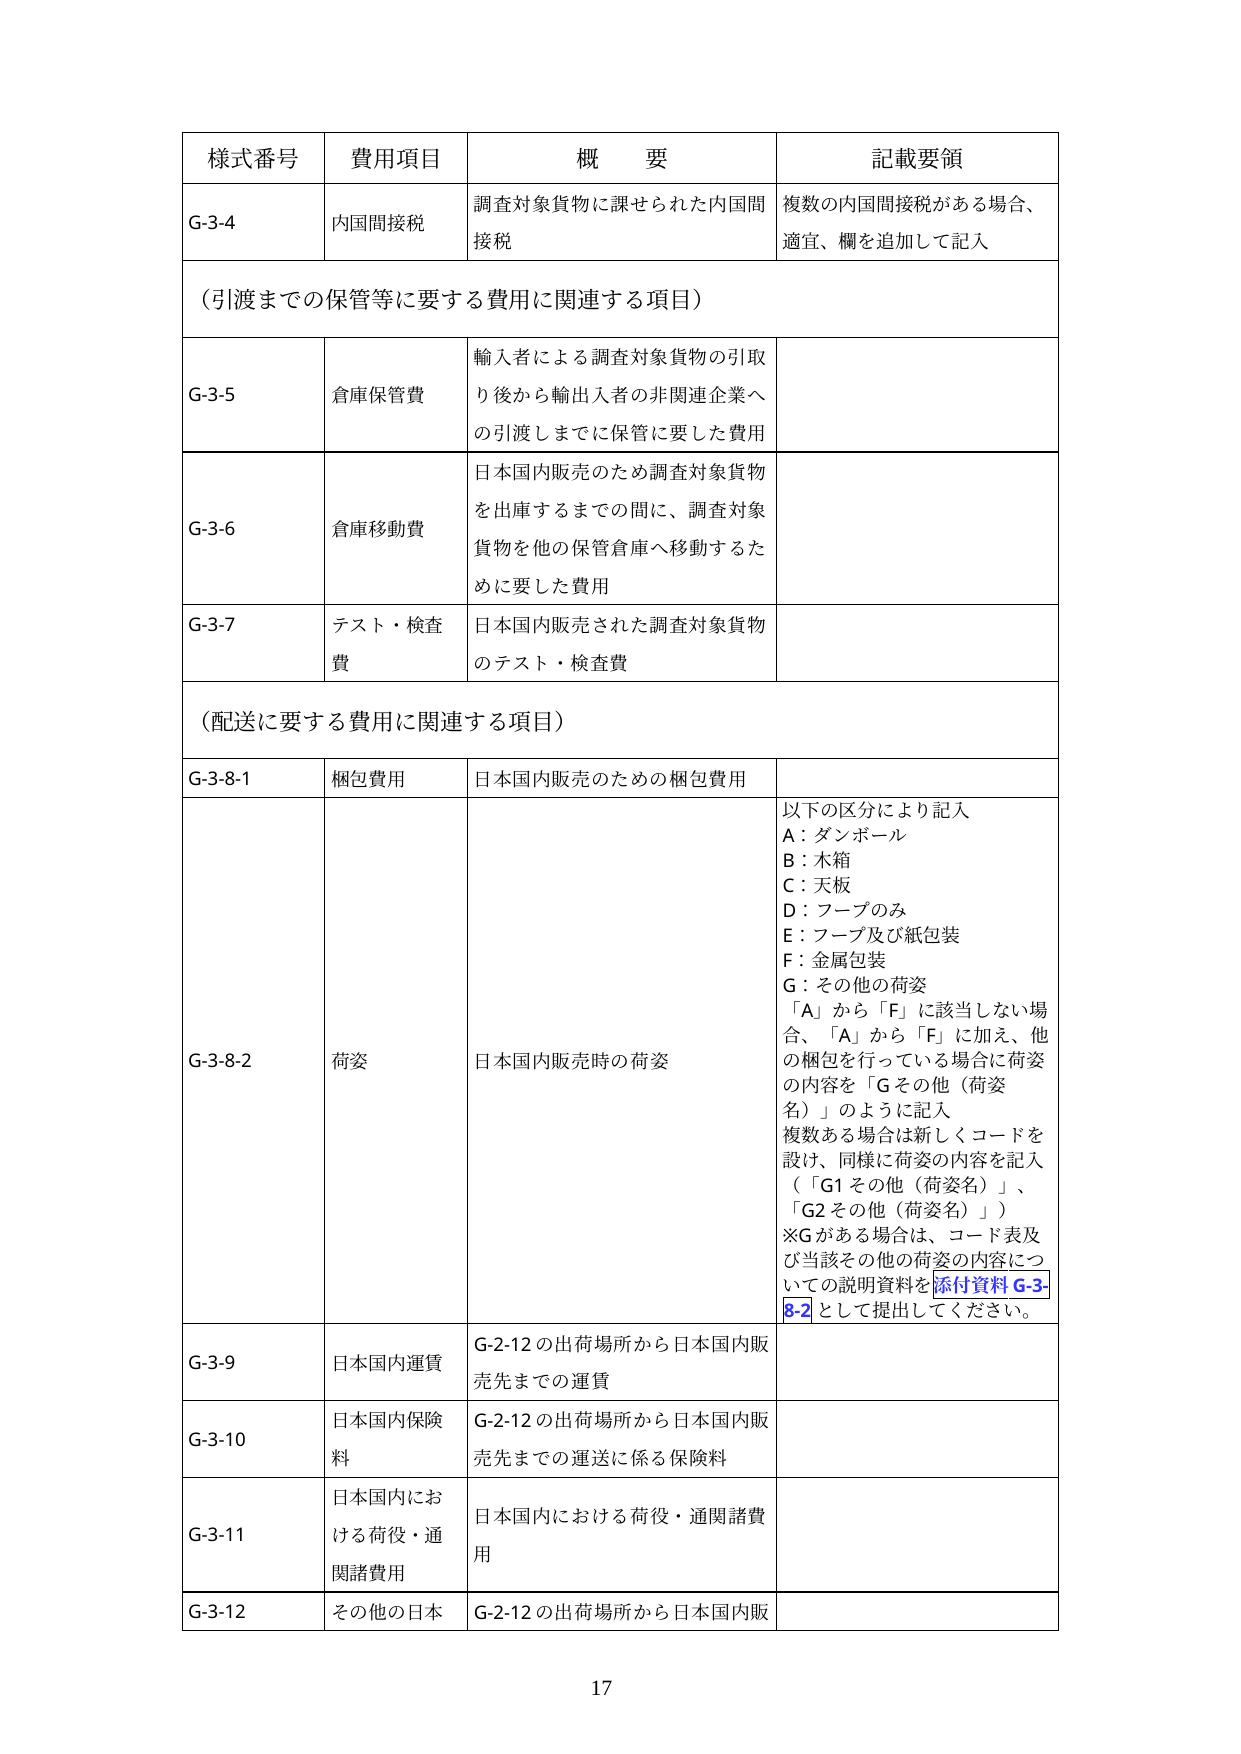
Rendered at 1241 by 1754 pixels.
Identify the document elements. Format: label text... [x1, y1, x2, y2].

table_cell 日本国内保険料 [325, 1401, 467, 1477]
table_cell G-3-6 [183, 453, 324, 604]
table_cell G-3-4 [183, 184, 324, 260]
table_header 様式番号 [183, 133, 324, 183]
table_cell [777, 605, 1058, 681]
table_cell 日本国内販売のため調査対象貨物を出庫するまでの間に、調査対象貨物を他の保管倉庫へ移動するために要した費用 [468, 453, 776, 604]
table_cell G-2-12の出荷場所から日本国内販売先までの運送に係る保険料 [468, 1401, 776, 1477]
table_cell 日本国内販売時の荷姿 [468, 798, 776, 1323]
table_cell G-3-7 [183, 605, 324, 681]
table_cell 荷姿 [325, 798, 467, 1323]
table_cell テスト・検査費 [325, 605, 467, 681]
table_cell 以下の区分により記入 A：ダンボール B：木箱 C：天板 D：フープのみ E：フープ及び紙包装 F：金属包装 G：その他の荷姿 「A」から「F」に該当しない場合、「A」から「F」に加え、他の梱包を行っている場合に荷姿の内容を「Gその他（荷姿名）」のように記入 複数ある場合は新しくコードを設け、同様に荷姿の内容を記入 （「G1その他（荷姿名）」、「G2その他（荷姿名）」） ※Gがある場合は、コード表及び当該その他の荷姿の内容についての説明資料を添付資料G-3-8-2として提出してください。 [777, 798, 1058, 1323]
table_cell その他の日本国内輸送費用 [325, 1593, 467, 1630]
table_cell 複数の内国間接税がある場合、適宜、欄を追加して記入 [777, 184, 1058, 260]
table_cell 日本国内運賃 [325, 1324, 467, 1400]
table_cell 日本国内における荷役・通関諸費用 [468, 1478, 776, 1591]
table_cell [777, 338, 1058, 451]
table_cell G-3-8-2 [183, 798, 324, 1323]
table_cell 内国間接税 [325, 184, 467, 260]
table_cell 倉庫保管費 [325, 338, 467, 451]
table_cell G-3-12 [183, 1593, 324, 1630]
table_cell G-3-11 [183, 1478, 324, 1591]
table_cell [777, 1593, 1058, 1630]
table_cell 調査対象貨物に課せられた内国間接税 [468, 184, 776, 260]
table_cell G-3-9 [183, 1324, 324, 1400]
table_cell 日本国内販売のための梱包費用 [468, 759, 776, 797]
table_cell [777, 1401, 1058, 1477]
table_cell 梱包費用 [325, 759, 467, 797]
table_cell 日本国内における荷役・通関諸費用 [325, 1478, 467, 1591]
table_cell G-3-10 [183, 1401, 324, 1477]
table_cell （配送に要する費用に関連する項目） [183, 682, 1058, 758]
table_cell G-3-5 [183, 338, 324, 451]
table_header 概 要 [468, 133, 776, 183]
table_cell [777, 1324, 1058, 1400]
table_cell G-3-8-1 [183, 759, 324, 797]
table_cell [777, 453, 1058, 604]
table_cell [777, 759, 1058, 797]
table_cell G-2-12の出荷場所から日本国内販売先までの運賃 [468, 1324, 776, 1400]
table_cell 日本国内販売された調査対象貨物のテスト・検査費 [468, 605, 776, 681]
table_cell [777, 1478, 1058, 1591]
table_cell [468, 1593, 776, 1630]
table_cell 輸入者による調査対象貨物の引取り後から輸出入者の非関連企業への引渡しまでに保管に要した費用 [468, 338, 776, 451]
table_cell 倉庫移動費 [325, 453, 467, 604]
table_header 記載要領 [777, 133, 1058, 183]
table_cell （引渡までの保管等に要する費用に関連する項目） [183, 261, 1058, 337]
table_header 費用項目 [325, 133, 467, 183]
